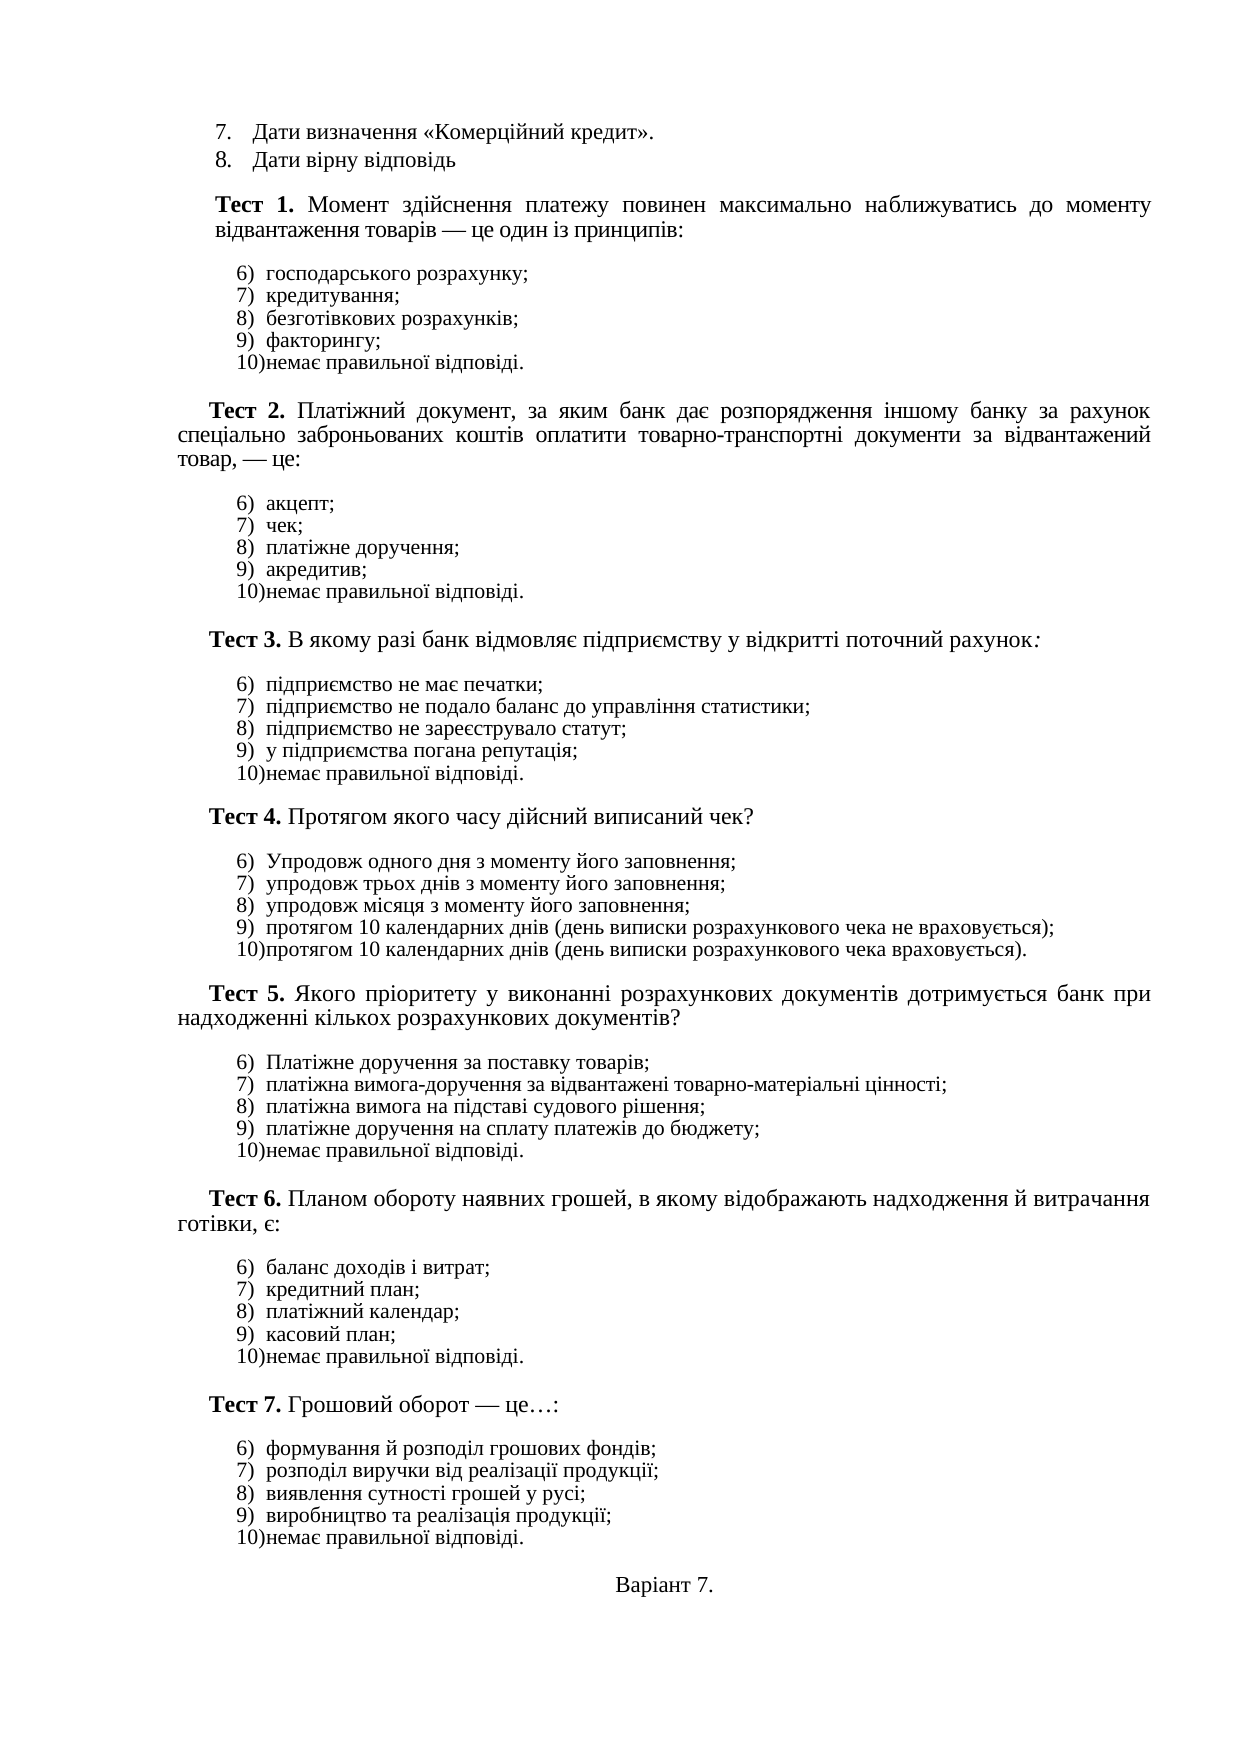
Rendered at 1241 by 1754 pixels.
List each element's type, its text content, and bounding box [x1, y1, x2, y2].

list немає правильної відповіді. [236, 352, 1152, 374]
list у підприємства погана репутація; [236, 740, 1152, 762]
list виробництво та реалізація продукції; [236, 1504, 1152, 1527]
list платіжна вимога на підставі судового рішення; [177, 1096, 1152, 1118]
list чек; [236, 514, 1152, 537]
list протягом 10 календарних днів (день виписки розрахункового чека не враховується); [177, 917, 1152, 939]
list виявлення сутності грошей у русі; [236, 1482, 1152, 1504]
list розподіл виручки від реалізації продукції; [236, 1460, 1152, 1482]
text Тест 4. Протягом якого часу дійсний виписаний чек? [177, 805, 1152, 829]
list баланс доходів і витрат; [236, 1257, 1152, 1279]
list Дати вірну відповідь [215, 148, 1152, 173]
text Тест 2. Платіжний документ, за яким банк дає розпорядження іншому банку за рахунок спеціально заброньованих коштів оплатити товарно-транспортні документи за відвантажений товар, — це: [177, 399, 1152, 472]
list упродовж місяця з моменту його заповнення; [177, 895, 1152, 917]
list платіжний календар; [236, 1301, 1152, 1323]
list немає правильної відповіді. [236, 1527, 1152, 1549]
list підприємство не подало баланс до управління статистики; [236, 696, 1152, 718]
text Тест 7. Грошовий оборот — це…: [177, 1393, 1152, 1417]
list господарського розрахунку; [236, 263, 1152, 285]
list кредитування; [236, 285, 1152, 307]
list підприємство не зареєструвало статут; [236, 718, 1152, 740]
text Тест 3. В якому разі банк відмовляє підприємству у відкритті поточний рахунок: [177, 628, 1152, 653]
list безготівкових розрахунків; [236, 307, 1152, 329]
list кредитний план; [236, 1279, 1152, 1301]
list платіжне доручення на сплату платежів до бюджету; [177, 1118, 1152, 1140]
list акцепт; [236, 492, 1152, 514]
list підприємство не має печатки; [236, 673, 1152, 696]
list немає правильної відповіді. [236, 1346, 1152, 1368]
text Тест 6. Планом обороту наявних грошей, в якому відображають надходження й витрачання готівки, є: [177, 1187, 1152, 1236]
list протягом 10 календарних днів (день виписки розрахункового чека враховується). [177, 939, 1152, 961]
list немає правильної відповіді. [236, 762, 1152, 784]
list касовий план; [236, 1323, 1152, 1346]
list факторингу; [236, 329, 1152, 352]
list упродовж трьох днів з моменту його заповнення; [177, 872, 1152, 895]
list формування й розподіл грошових фондів; [236, 1438, 1152, 1460]
list Платіжне доручення за поставку товарів; [177, 1051, 1152, 1074]
list Дати визначення «Комерційний кредит». [215, 118, 1152, 144]
list платіжне доручення; [236, 537, 1152, 559]
list акредитив; [236, 559, 1152, 581]
list платіжна вимога-доручення за відвантажені товарно-матеріальні цінності; [177, 1074, 1152, 1096]
list немає правильної відповіді. [236, 581, 1152, 603]
list Упродовж одного дня з моменту його заповнення; [177, 850, 1152, 872]
text Варіант 7. [177, 1571, 1152, 1597]
text Тест 1. Момент здійснення платежу повинен максимально наближуватись до моменту відвантаження товарів — це один із принципів: [215, 193, 1152, 242]
list немає правильної відповіді. [177, 1140, 1152, 1162]
text Тест 5. Якого пріоритету у виконанні розрахункових документів дотримується банк при надходженні кількох розрахункових документів? [177, 982, 1152, 1031]
